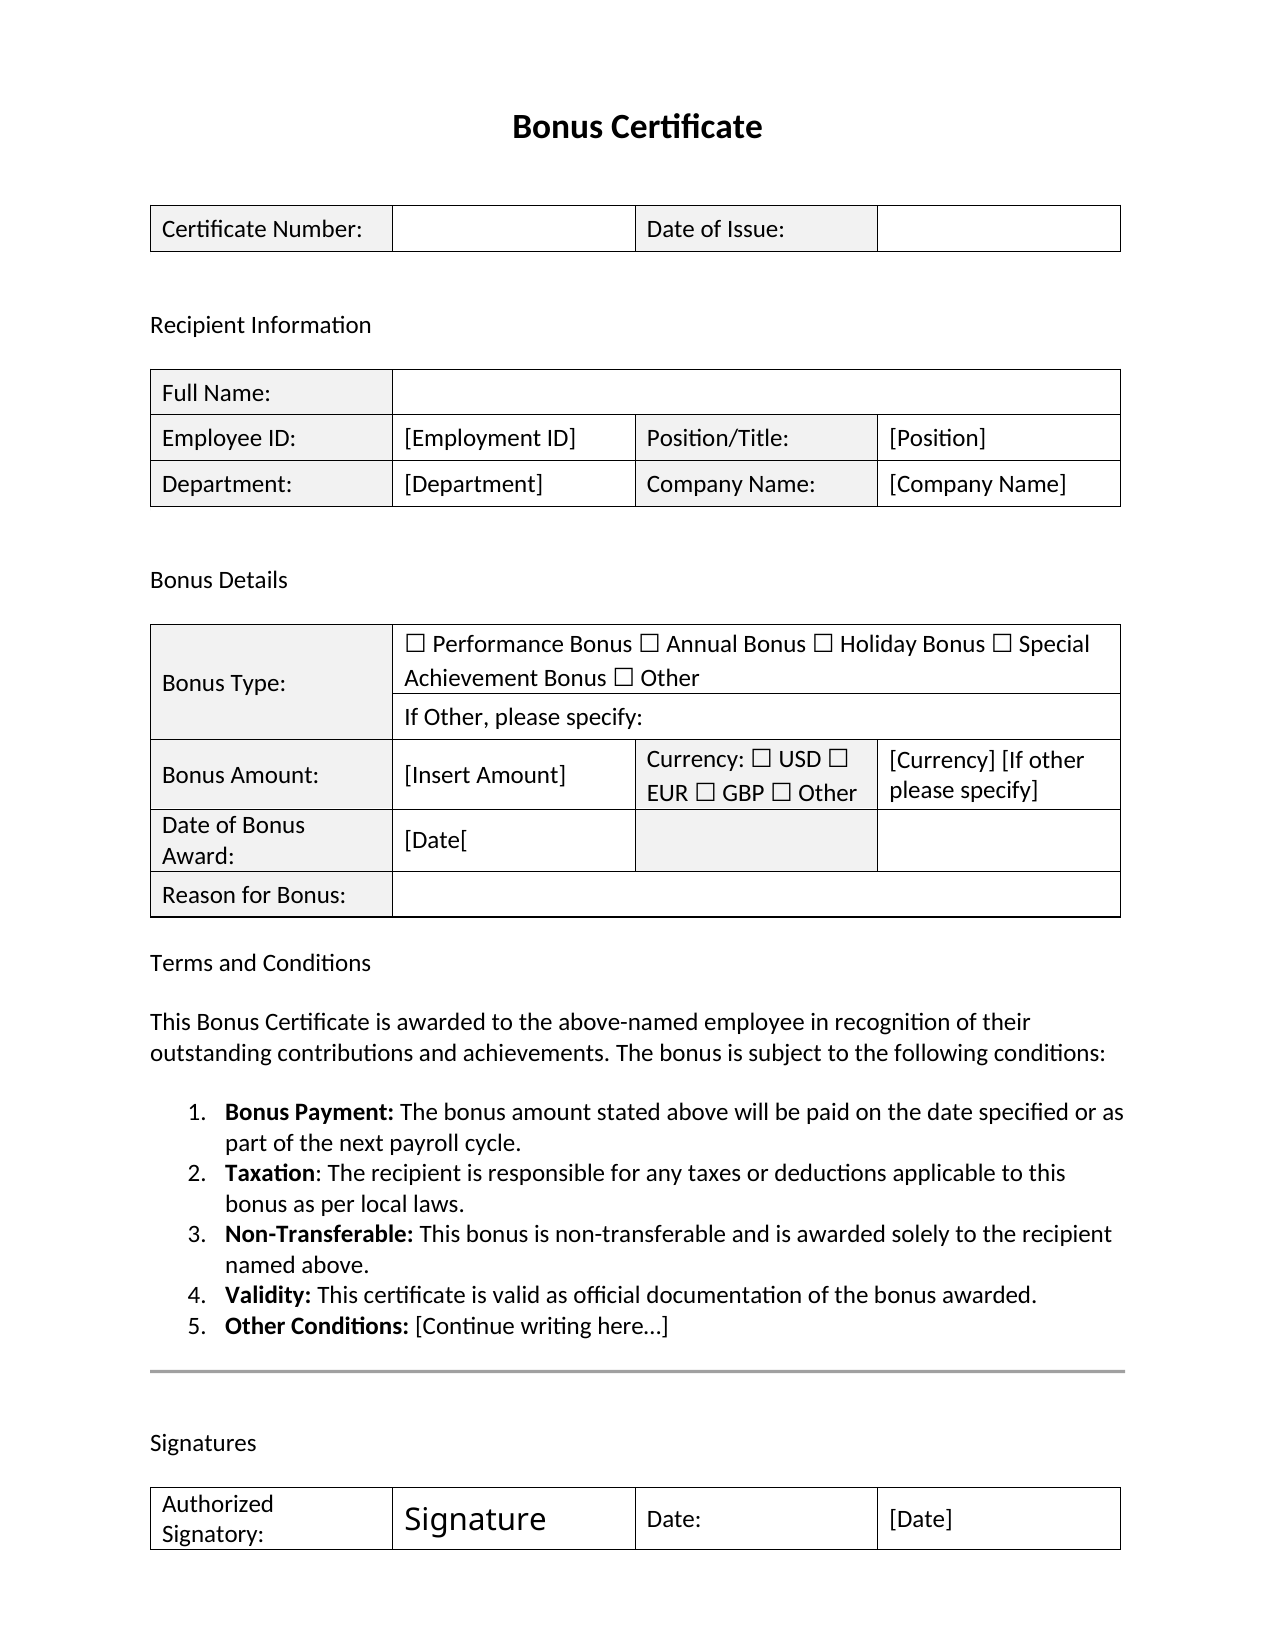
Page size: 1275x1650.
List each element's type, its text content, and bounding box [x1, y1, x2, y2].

table_header Certificate Number: [151, 206, 392, 251]
table_cell If Other, please specify: [393, 694, 1120, 739]
table_header Date of Issue: [636, 206, 877, 251]
text Recipient Information [150, 309, 1125, 339]
table_header [Date] [878, 1488, 1120, 1549]
table_cell [393, 872, 1120, 916]
table_cell Employee ID: [151, 415, 392, 460]
table_header Authorized Signatory: [151, 1488, 392, 1549]
table_header Signature [393, 1488, 635, 1549]
list Other Conditions: [Continue writing here…] [187, 1310, 1125, 1341]
text Terms and Conditions [150, 947, 1125, 977]
table_cell Company Name: [636, 461, 877, 506]
table_cell Position/Title: [636, 415, 877, 460]
list Taxation: The recipient is responsible for any taxes or deductions applicable to this bonus as per local laws. [187, 1158, 1125, 1219]
text This Bonus Certificate is awarded to the above-named employee in recognition of their outstanding contributions and achievements. The bonus is subject to the following conditions: [150, 1006, 1125, 1067]
table_cell [Company Name] [878, 461, 1120, 506]
table_cell [636, 810, 877, 871]
table_cell [Insert Amount] [393, 740, 635, 808]
table_header Full Name: [151, 370, 392, 414]
text Signatures [150, 1427, 1125, 1458]
table_cell Reason for Bonus: [151, 872, 392, 916]
table_header [393, 206, 635, 251]
table_cell [878, 810, 1120, 871]
table_header Bonus Type: [151, 625, 392, 739]
table_header [393, 370, 1120, 414]
table_cell [Date[ [393, 810, 635, 871]
table_cell Currency: ☐ USD ☐ EUR ☐ GBP ☐ Other [636, 740, 877, 808]
text Bonus Details [150, 564, 1125, 595]
table_cell [Employment ID] [393, 415, 635, 460]
table_header [878, 206, 1120, 251]
table_cell Department: [151, 461, 392, 506]
table_header Date: [636, 1488, 877, 1549]
list Non-Transferable: This bonus is non-transferable and is awarded solely to the recipient named above. [187, 1219, 1125, 1280]
table_cell [Department] [393, 461, 635, 506]
table_cell [Currency] [If other please specify] [878, 740, 1120, 808]
table_cell [Position] [878, 415, 1120, 460]
list Validity: This certificate is valid as official documentation of the bonus awarded. [187, 1280, 1125, 1310]
table_header ☐ Performance Bonus ☐ Annual Bonus ☐ Holiday Bonus ☐ Special Achievement Bonus ☐ Other [393, 625, 1120, 693]
table_cell Date of Bonus Award: [151, 810, 392, 871]
list Bonus Payment: The bonus amount stated above will be paid on the date specified or as part of the next payroll cycle. [187, 1097, 1125, 1158]
table_cell Bonus Amount: [151, 740, 392, 808]
